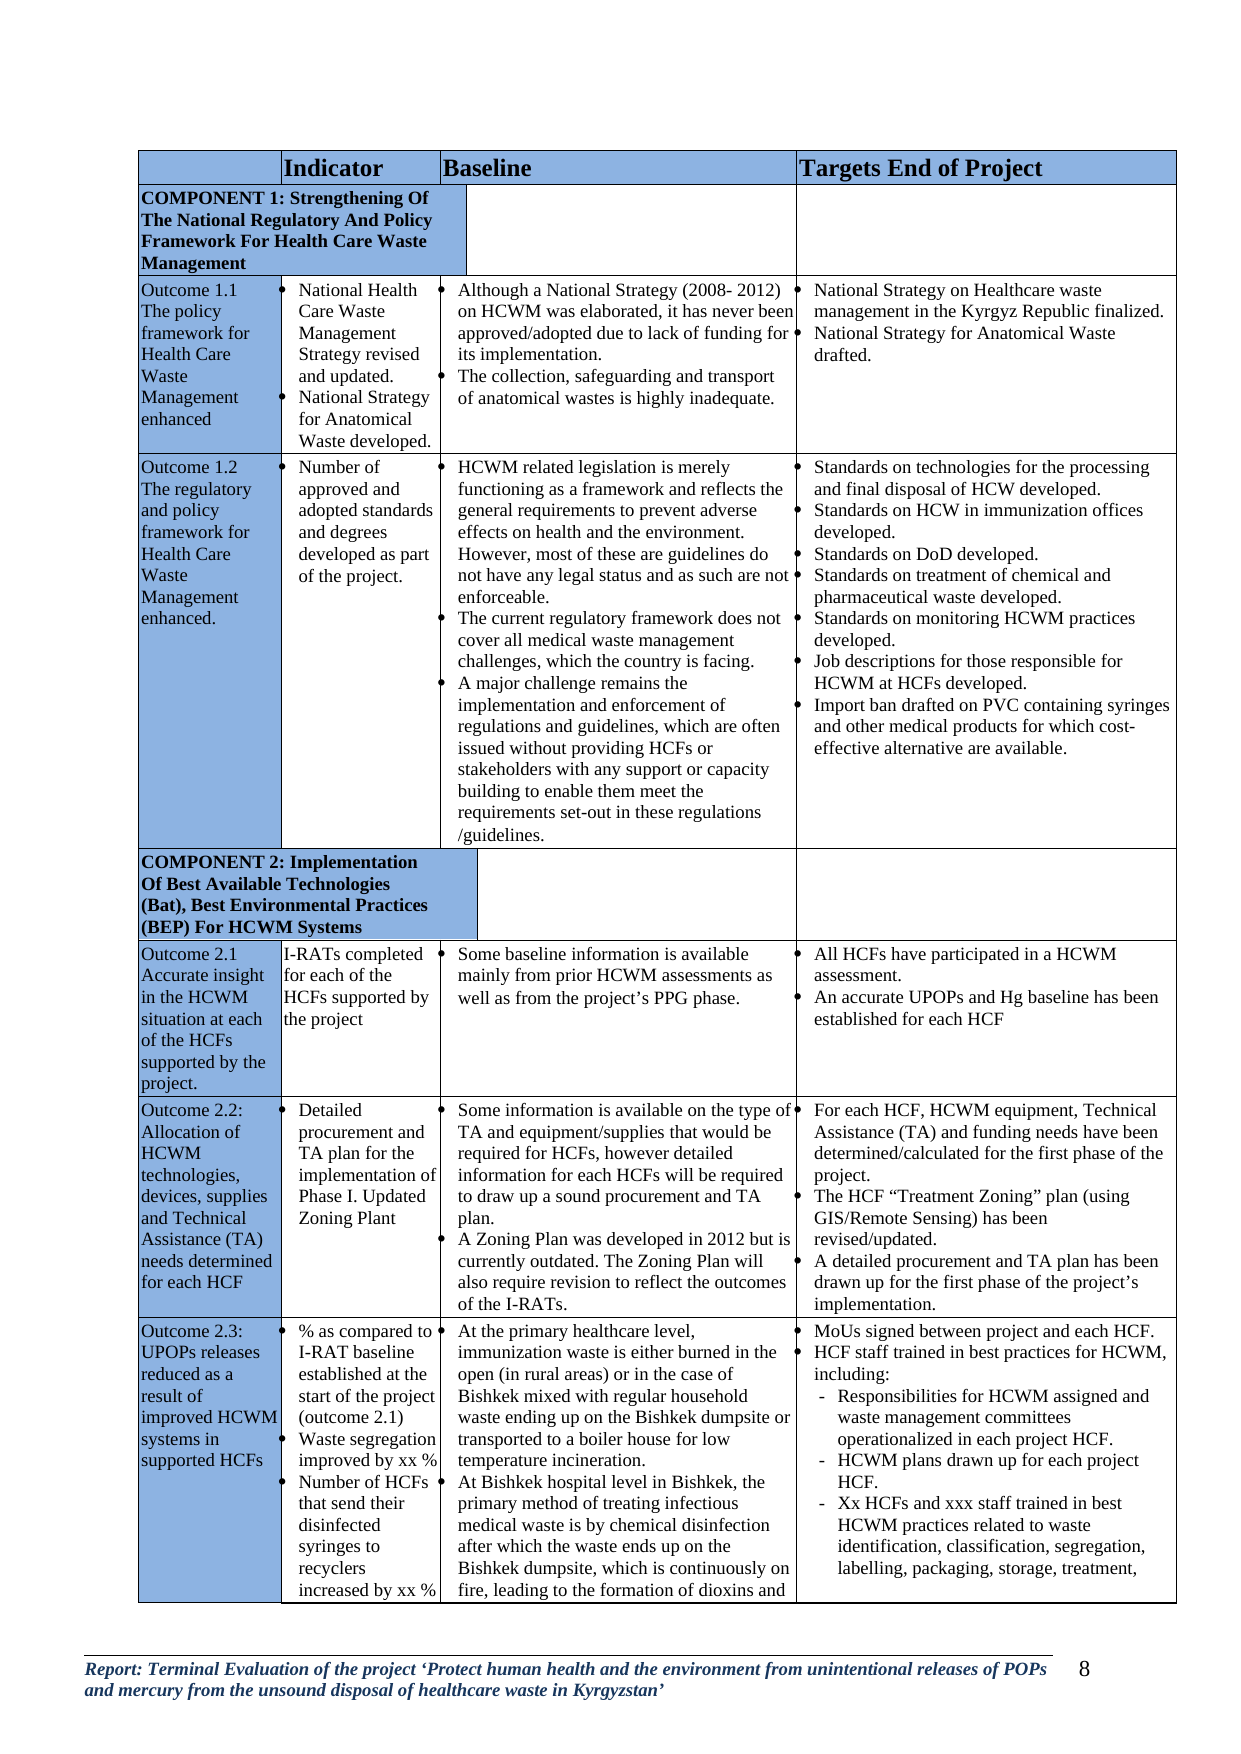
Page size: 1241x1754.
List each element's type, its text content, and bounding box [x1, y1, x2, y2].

table_cell Outcome 1.2 The regulatory and policy framework for Health Care Waste Management enhanced. [139, 454, 281, 848]
table_cell Standards on technologies for the processing and final disposal of HCW developed. Standards on HCW in immunization offices developed. Standards on DoD developed. Standards on treatment of chemical and pharmaceutical waste developed. Standards on monitoring HCWM practices developed. Job descriptions for those responsible for HCWM at HCFs developed. Import ban drafted on PVC containing syringes and other medical products for which cost- effective alternative are available. [797, 454, 1176, 848]
table_cell National Health Care Waste Management Strategy revised and updated. National Strategy for Anatomical Waste developed. [282, 276, 440, 453]
table_cell Number of approved and adopted standards and degrees developed as part of the project. [282, 454, 440, 848]
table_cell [282, 1318, 440, 1602]
table_cell HCWM related legislation is merely functioning as a framework and reflects the general requirements to prevent adverse effects on health and the environment. However, most of these are guidelines do not have any legal status and as such are not enforceable. The current regulatory framework does not cover all medical waste management challenges, which the country is facing. A major challenge remains the implementation and enforcement of regulations and guidelines, which are often issued without providing HCFs or stakeholders with any support or capacity building to enable them meet the requirements set-out in these regulations /guidelines. [441, 454, 796, 848]
table_cell [442, 185, 466, 275]
table_cell All HCFs have participated in a HCWM assessment. An accurate UPOPs and Hg baseline has been established for each HCF [797, 941, 1176, 1096]
table_cell Some information is available on the type of TA and equipment/supplies that would be required for HCFs, however detailed information for each HCFs will be required to draw up a sound procurement and TA plan. A Zoning Plan was developed in 2012 but is currently outdated. The Zoning Plan will also require revision to reflect the outcomes of the I-RATs. [441, 1097, 796, 1317]
table_cell Although a National Strategy (2008- 2012) on HCWM was elaborated, it has never been approved/adopted due to lack of funding for its implementation. The collection, safeguarding and transport of anatomical wastes is highly inadequate. [441, 276, 796, 453]
table_header Baseline [441, 151, 796, 184]
table_cell [797, 849, 1176, 939]
table_cell Outcome 2.2: Allocation of HCWM technologies, devices, supplies and Technical Assistance (TA) needs determined for each HCF [139, 1097, 281, 1317]
table_header Indicator [282, 151, 440, 184]
table_cell I-RATs completed for each of the HCFs supported by the project [282, 941, 440, 1096]
table_header Targets End of Project [797, 151, 1176, 184]
table_cell COMPONENT 1: Strengthening Of The National Regulatory And Policy Framework For Health Care Waste Management [139, 185, 442, 275]
table_cell For each HCF, HCWM equipment, Technical Assistance (TA) and funding needs have been determined/calculated for the first phase of the project. The HCF “Treatment Zoning” plan (using GIS/Remote Sensing) has been revised/updated. A detailed procurement and TA plan has been drawn up for the first phase of the project’s implementation. [797, 1097, 1176, 1317]
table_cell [441, 1318, 796, 1602]
table_cell Outcome 1.1 The policy framework for Health Care Waste Management enhanced [139, 276, 281, 453]
table_cell Outcome 2.1 Accurate insight in the HCWM situation at each of the HCFs supported by the project. [139, 941, 281, 1096]
table_cell COMPONENT 2: Implementation Of Best Available Technologies (Bat), Best Environmental Practices (BEP) For HCWM Systems [139, 849, 441, 939]
table_cell [797, 185, 1176, 275]
table_cell Some baseline information is available mainly from prior HCWM assessments as well as from the project’s PPG phase. [441, 941, 796, 1096]
table_cell [467, 185, 796, 275]
table_cell Detailed procurement and TA plan for the implementation of Phase I. Updated Zoning Plant [282, 1097, 440, 1317]
table_cell [478, 849, 796, 939]
table_cell [441, 849, 477, 939]
table_cell National Strategy on Healthcare waste management in the Kyrgyz Republic finalized. National Strategy for Anatomical Waste drafted. [797, 276, 1176, 453]
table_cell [139, 1318, 281, 1602]
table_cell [797, 1318, 1176, 1602]
table_header [139, 151, 281, 184]
